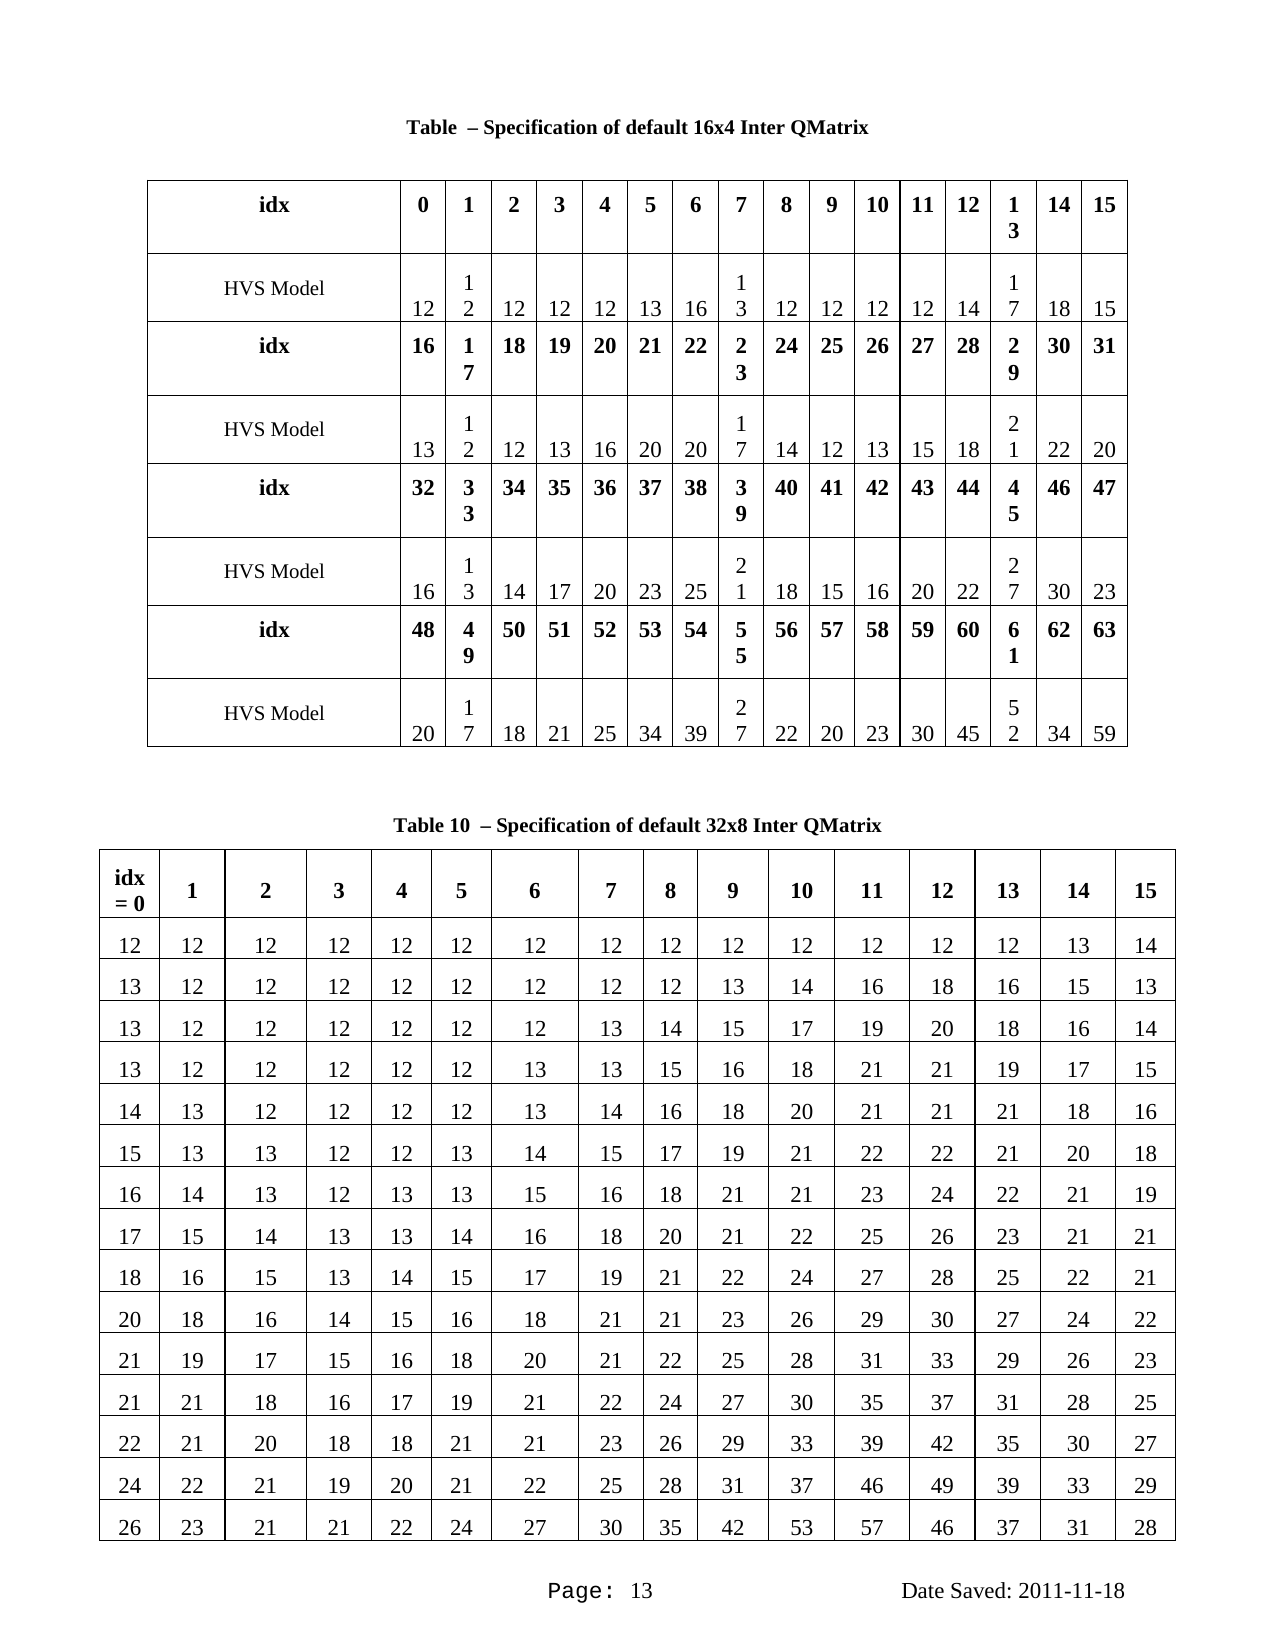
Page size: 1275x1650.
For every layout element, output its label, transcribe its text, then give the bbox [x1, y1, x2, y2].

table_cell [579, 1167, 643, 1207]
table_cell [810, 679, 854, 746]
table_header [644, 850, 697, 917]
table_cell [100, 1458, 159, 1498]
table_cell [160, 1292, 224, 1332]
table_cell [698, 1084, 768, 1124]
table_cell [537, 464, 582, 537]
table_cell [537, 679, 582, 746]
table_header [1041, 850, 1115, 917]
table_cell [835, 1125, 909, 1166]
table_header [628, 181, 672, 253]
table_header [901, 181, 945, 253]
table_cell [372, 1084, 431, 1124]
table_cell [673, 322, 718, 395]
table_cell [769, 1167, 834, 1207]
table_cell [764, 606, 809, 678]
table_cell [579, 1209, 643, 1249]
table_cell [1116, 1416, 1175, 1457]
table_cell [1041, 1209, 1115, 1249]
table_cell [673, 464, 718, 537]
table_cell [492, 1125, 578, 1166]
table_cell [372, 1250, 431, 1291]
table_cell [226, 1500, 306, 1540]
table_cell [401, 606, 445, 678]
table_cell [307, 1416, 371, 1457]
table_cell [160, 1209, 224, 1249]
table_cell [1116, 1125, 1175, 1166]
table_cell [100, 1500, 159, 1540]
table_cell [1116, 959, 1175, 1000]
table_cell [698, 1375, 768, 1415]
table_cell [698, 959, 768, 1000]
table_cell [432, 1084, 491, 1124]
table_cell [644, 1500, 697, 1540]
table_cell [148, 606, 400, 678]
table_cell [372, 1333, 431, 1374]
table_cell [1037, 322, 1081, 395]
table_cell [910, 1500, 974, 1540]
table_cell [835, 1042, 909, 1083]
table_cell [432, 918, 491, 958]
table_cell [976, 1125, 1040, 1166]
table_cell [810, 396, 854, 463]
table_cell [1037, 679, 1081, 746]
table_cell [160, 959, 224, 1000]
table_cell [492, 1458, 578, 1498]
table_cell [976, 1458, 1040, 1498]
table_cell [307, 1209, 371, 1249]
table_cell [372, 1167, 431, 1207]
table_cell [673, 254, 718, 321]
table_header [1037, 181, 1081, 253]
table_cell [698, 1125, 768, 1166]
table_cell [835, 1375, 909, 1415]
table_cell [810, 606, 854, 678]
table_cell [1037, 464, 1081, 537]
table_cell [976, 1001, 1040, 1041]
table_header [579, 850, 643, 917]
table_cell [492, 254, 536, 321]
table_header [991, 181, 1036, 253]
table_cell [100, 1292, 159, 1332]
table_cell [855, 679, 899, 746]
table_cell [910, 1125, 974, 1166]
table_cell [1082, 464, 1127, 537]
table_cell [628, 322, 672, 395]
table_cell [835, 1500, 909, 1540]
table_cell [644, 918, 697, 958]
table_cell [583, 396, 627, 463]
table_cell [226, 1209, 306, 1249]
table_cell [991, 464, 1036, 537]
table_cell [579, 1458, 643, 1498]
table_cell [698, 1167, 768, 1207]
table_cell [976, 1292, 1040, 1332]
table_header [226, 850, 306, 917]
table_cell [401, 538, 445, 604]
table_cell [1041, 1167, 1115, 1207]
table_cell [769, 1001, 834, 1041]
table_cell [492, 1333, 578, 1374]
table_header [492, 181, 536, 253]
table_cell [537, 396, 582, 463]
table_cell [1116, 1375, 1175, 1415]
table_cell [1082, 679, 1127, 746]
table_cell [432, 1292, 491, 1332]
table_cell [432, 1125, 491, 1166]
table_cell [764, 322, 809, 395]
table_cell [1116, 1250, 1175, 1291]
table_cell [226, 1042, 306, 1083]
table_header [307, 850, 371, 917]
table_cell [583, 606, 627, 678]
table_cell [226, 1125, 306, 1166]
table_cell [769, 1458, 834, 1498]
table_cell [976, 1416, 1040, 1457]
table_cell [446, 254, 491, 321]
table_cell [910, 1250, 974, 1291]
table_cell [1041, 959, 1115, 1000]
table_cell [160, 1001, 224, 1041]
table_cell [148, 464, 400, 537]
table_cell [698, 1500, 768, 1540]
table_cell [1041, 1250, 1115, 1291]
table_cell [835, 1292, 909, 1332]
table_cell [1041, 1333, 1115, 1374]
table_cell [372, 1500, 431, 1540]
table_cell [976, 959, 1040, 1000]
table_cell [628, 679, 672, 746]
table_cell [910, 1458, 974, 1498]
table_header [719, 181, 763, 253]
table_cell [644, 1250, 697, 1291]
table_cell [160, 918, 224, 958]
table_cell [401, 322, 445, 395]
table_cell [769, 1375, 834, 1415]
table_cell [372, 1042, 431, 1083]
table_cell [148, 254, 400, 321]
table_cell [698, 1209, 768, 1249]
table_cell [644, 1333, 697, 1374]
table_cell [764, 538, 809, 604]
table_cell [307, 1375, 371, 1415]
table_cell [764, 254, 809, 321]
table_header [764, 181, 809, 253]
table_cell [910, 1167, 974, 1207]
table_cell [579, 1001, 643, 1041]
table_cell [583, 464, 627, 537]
title Table 10 – Specification of default 32x8 Inter QMatrix [150, 813, 1125, 837]
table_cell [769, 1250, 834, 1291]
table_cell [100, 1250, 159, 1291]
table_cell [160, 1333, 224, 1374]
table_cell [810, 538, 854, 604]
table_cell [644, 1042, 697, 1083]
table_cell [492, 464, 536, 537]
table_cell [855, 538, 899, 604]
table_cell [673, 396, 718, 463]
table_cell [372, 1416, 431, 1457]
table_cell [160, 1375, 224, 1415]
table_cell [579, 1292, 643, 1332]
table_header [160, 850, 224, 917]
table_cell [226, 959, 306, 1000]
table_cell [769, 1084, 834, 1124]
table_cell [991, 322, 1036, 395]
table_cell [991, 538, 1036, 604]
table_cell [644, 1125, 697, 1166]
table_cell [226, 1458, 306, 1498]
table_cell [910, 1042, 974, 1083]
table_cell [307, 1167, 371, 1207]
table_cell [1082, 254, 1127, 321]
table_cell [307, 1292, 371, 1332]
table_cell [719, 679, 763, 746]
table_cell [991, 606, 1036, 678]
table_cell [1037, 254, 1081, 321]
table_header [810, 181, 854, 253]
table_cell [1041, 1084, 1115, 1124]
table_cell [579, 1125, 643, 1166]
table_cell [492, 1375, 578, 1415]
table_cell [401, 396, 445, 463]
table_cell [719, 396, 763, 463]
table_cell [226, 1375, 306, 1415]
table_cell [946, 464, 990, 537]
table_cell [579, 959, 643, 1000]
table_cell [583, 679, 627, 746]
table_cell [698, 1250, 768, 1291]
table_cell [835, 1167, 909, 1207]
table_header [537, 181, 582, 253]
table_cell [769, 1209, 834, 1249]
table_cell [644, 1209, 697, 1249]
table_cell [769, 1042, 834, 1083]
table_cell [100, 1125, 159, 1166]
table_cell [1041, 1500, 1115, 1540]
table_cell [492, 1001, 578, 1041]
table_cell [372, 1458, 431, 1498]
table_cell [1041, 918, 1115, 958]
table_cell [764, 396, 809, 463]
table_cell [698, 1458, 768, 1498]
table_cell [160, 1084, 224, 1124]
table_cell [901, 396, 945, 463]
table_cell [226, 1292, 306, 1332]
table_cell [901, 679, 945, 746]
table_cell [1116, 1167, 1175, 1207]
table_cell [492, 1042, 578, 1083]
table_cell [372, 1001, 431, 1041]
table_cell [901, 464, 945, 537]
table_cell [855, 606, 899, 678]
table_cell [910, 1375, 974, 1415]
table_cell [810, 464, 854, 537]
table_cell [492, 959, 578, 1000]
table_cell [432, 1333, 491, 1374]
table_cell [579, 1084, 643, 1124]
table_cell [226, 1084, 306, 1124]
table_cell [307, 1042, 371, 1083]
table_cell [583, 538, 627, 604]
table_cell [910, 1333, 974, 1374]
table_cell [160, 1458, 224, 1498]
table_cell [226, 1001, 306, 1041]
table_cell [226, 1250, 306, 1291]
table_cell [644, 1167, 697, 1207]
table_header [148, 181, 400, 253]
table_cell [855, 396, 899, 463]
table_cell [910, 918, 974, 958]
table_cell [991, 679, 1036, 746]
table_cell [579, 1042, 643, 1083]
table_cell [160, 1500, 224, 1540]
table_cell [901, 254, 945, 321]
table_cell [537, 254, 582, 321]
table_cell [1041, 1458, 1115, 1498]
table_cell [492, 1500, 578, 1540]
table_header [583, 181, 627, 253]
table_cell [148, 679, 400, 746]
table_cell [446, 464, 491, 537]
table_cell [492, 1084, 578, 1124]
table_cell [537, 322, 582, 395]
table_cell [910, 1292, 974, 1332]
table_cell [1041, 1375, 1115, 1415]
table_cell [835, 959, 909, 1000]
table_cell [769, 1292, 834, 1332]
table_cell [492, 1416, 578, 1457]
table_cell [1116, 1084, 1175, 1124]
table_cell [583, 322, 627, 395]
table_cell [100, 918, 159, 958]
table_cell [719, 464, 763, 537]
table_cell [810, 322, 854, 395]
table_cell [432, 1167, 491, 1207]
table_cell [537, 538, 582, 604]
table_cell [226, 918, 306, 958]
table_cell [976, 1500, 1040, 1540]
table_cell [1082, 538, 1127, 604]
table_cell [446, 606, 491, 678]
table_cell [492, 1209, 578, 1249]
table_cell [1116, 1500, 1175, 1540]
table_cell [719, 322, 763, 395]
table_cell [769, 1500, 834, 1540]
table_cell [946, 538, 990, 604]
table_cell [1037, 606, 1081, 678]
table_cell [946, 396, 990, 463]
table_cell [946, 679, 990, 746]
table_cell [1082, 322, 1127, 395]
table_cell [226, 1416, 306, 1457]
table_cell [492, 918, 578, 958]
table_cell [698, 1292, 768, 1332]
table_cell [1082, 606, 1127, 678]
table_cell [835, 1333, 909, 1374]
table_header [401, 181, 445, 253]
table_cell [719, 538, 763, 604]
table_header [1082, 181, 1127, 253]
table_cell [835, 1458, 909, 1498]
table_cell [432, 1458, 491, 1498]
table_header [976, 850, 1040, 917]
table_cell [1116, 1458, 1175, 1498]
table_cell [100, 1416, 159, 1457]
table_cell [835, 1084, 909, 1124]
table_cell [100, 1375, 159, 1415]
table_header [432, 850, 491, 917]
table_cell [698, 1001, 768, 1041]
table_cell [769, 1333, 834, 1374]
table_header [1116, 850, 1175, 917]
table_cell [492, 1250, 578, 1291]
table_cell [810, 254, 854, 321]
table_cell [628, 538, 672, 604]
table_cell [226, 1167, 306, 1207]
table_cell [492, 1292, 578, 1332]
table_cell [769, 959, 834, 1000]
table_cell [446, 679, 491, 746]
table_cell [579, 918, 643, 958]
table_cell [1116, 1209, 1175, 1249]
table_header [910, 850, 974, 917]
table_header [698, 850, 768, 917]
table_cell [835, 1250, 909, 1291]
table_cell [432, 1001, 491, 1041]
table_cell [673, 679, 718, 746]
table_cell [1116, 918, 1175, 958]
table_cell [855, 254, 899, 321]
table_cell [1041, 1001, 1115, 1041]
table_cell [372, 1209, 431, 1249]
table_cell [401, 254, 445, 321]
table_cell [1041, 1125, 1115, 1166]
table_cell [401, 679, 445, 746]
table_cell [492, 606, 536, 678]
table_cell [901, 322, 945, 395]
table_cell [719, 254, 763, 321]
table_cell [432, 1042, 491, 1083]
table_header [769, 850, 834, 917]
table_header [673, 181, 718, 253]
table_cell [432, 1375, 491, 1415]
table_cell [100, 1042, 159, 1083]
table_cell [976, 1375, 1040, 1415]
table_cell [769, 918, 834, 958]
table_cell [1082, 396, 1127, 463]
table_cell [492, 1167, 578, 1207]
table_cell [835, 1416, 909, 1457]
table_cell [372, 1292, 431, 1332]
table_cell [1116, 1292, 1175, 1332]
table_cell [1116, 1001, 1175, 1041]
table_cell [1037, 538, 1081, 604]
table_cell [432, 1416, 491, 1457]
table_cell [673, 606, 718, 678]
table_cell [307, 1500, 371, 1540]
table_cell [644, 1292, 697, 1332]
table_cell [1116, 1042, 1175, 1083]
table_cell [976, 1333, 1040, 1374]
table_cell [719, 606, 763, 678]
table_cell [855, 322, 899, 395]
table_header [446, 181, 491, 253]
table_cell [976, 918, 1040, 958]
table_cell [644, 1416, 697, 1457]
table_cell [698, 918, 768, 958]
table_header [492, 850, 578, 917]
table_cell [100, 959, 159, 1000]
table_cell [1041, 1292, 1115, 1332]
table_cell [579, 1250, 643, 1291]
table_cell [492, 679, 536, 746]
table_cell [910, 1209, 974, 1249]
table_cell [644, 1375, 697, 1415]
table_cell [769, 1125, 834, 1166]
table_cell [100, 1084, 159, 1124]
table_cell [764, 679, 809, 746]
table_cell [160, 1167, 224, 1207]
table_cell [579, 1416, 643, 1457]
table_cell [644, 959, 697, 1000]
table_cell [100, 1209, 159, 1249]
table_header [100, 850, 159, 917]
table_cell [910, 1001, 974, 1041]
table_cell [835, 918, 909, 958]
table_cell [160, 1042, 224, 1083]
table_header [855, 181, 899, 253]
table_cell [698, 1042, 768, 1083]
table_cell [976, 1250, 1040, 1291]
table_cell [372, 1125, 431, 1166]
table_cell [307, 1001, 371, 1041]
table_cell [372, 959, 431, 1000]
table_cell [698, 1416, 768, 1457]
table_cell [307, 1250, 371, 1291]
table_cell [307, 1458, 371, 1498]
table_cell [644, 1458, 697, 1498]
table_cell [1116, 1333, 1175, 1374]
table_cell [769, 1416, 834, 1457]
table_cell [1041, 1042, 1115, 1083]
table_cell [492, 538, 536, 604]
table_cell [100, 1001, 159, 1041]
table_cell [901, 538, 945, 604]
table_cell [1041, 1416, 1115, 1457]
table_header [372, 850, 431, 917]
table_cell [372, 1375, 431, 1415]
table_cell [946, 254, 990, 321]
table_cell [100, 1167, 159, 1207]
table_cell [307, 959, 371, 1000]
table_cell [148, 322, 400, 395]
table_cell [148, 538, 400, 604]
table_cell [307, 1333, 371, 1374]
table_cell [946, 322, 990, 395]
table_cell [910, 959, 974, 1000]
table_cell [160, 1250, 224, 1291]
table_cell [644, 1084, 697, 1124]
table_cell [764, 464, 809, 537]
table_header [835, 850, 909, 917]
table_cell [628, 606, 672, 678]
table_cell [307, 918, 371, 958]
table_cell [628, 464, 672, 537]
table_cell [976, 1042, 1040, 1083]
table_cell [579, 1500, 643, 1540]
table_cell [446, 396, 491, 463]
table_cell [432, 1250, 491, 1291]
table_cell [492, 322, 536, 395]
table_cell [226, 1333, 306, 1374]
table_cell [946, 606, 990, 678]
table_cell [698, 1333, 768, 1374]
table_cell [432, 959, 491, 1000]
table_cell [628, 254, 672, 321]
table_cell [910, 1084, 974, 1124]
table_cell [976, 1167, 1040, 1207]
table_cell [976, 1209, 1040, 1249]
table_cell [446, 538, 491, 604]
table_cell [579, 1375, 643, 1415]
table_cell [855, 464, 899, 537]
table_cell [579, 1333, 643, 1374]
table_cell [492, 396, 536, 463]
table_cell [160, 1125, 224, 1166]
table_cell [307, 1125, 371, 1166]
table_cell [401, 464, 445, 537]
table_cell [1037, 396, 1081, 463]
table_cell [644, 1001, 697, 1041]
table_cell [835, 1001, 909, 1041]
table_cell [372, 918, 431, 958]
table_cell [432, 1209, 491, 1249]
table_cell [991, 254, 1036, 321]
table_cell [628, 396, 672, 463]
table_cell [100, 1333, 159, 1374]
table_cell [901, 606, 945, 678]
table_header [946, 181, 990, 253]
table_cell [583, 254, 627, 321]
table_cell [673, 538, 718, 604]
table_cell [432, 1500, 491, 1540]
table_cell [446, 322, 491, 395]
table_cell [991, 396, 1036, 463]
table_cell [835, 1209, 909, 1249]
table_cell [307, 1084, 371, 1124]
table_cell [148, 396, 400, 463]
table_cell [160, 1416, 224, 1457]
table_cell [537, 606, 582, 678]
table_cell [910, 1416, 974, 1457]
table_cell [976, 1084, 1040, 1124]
